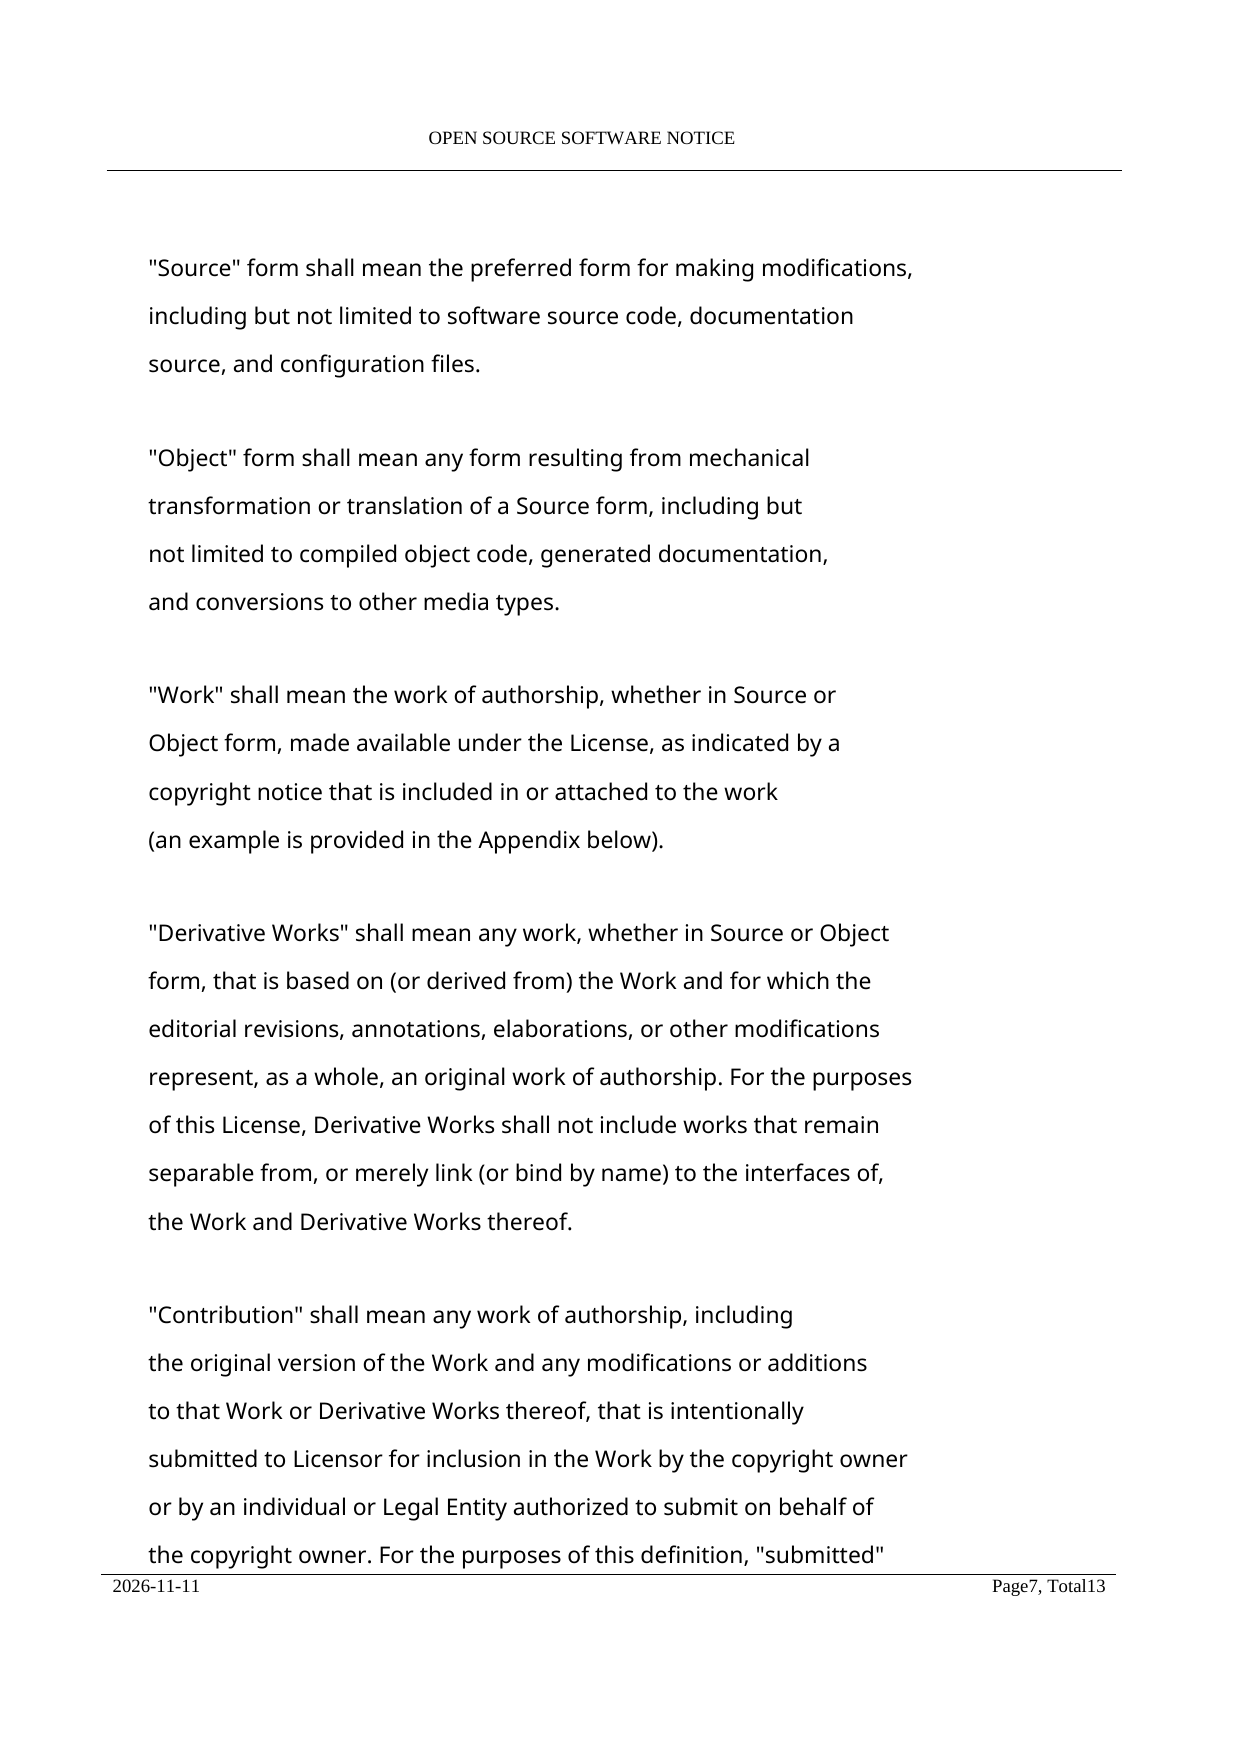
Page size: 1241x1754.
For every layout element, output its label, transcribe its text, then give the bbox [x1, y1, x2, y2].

text (an example is provided in the Appendix below). [112, 823, 1128, 855]
text "Source" form shall mean the preferred form for making modifications, [112, 251, 1128, 284]
text or by an individual or Legal Entity authorized to submit on behalf of [112, 1491, 1128, 1523]
text submitted to Licensor for inclusion in the Work by the copyright owner [112, 1442, 1128, 1475]
text Object form, made available under the License, as indicated by a [112, 727, 1128, 759]
text represent, as a whole, an original work of authorship. For the purposes [112, 1061, 1128, 1093]
text and conversions to other media types. [112, 585, 1128, 618]
text the Work and Derivative Works thereof. [112, 1205, 1128, 1237]
text copyright notice that is included in or attached to the work [112, 775, 1128, 807]
text the original version of the Work and any modifications or additions [112, 1346, 1128, 1379]
text "Contribution" shall mean any work of authorship, including [112, 1298, 1128, 1331]
text of this License, Derivative Works shall not include works that remain [112, 1109, 1128, 1141]
text to that Work or Derivative Works thereof, that is intentionally [112, 1394, 1128, 1427]
text source, and configuration files. [112, 348, 1128, 380]
text including but not limited to software source code, documentation [112, 299, 1128, 332]
text "Object" form shall mean any form resulting from mechanical [112, 441, 1128, 473]
text separable from, or merely link (or bind by name) to the interfaces of, [112, 1157, 1128, 1189]
text "Derivative Works" shall mean any work, whether in Source or Object [112, 916, 1128, 949]
text "Work" shall mean the work of authorship, whether in Source or [112, 678, 1128, 711]
text form, that is based on (or derived from) the Work and for which the [112, 964, 1128, 997]
text the copyright owner. For the purposes of this definition, "submitted" [112, 1539, 1128, 1571]
text editorial revisions, annotations, elaborations, or other modifications [112, 1012, 1128, 1045]
text transformation or translation of a Source form, including but [112, 489, 1128, 522]
text not limited to compiled object code, generated documentation, [112, 537, 1128, 570]
